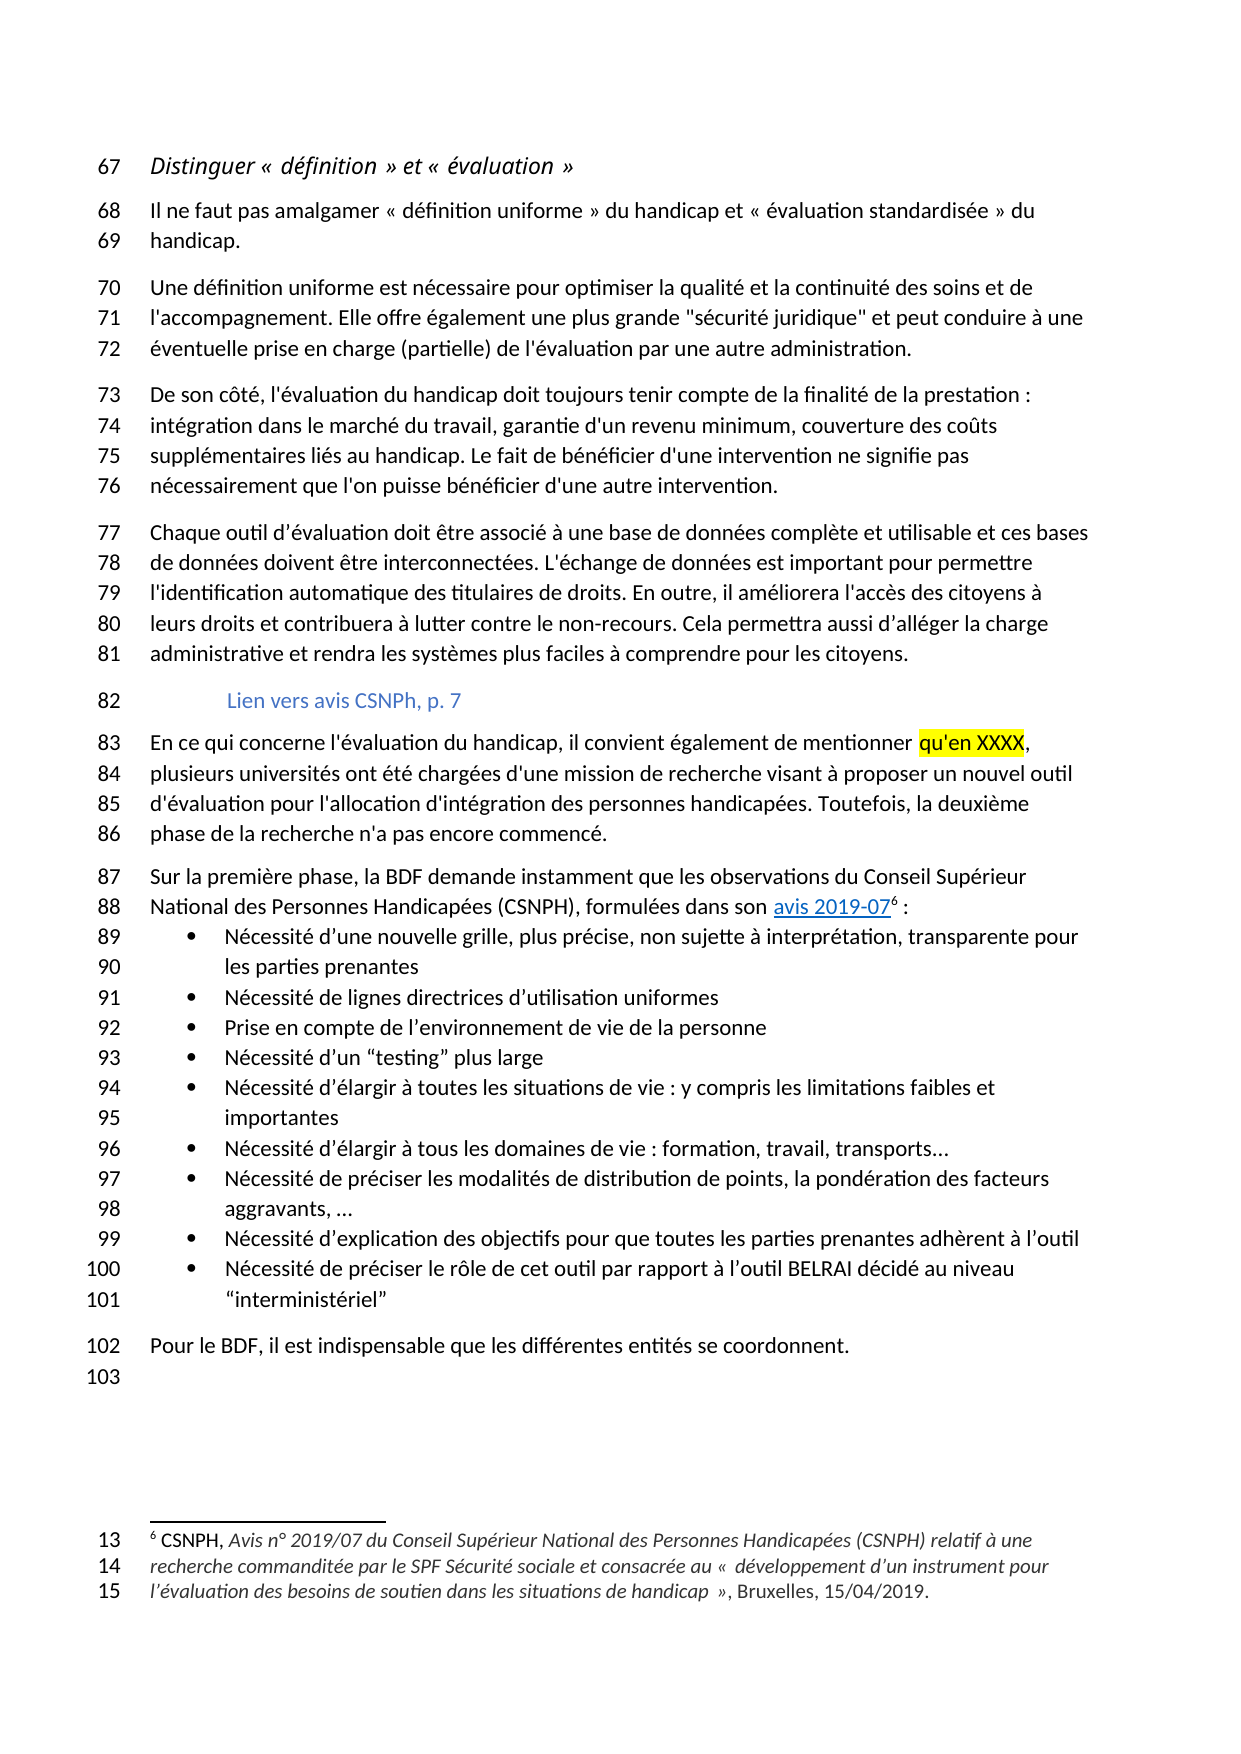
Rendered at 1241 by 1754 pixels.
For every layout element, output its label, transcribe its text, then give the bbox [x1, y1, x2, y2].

list Nécessité d’une nouvelle grille, plus précise, non sujette à interprétation, transparente pour les parties prenantes [187, 922, 1090, 981]
list Nécessité d’un “testing” plus large [187, 1043, 1090, 1071]
list Prise en compte de l’environnement de vie de la personne [187, 1013, 1090, 1041]
list Nécessité de préciser le rôle de cet outil par rapport à l’outil BELRAI décidé au niveau “interministériel” [187, 1254, 1090, 1313]
list Chaque outil d’évaluation doit être associé à une base de données complète et utilisable et ces bases de données doivent être interconnectées. L'échange de données est important pour permettre l'identification automatique des titulaires de droits. En outre, il améliorera l'accès des citoyens à leurs droits et contribuera à lutter contre le non-recours. Cela permettra aussi d’alléger la charge administrative et rendra les systèmes plus faciles à comprendre pour les citoyens. [150, 518, 1090, 667]
text Pour le BDF, il est indispensable que les différentes entités se coordonnent. [150, 1332, 1090, 1360]
subtitle Distinguer « définition » et « évaluation » [150, 150, 1090, 181]
text Sur la première phase, la BDF demande instamment que les observations du Conseil Supérieur National des Personnes Handicapées (CSNPH), formulées dans son avis 2019-07 : [150, 862, 1090, 920]
list De son côté, l'évaluation du handicap doit toujours tenir compte de la finalité de la prestation : intégration dans le marché du travail, garantie d'un revenu minimum, couverture des coûts supplémentaires liés au handicap. Le fait de bénéficier d'une intervention ne signifie pas nécessairement que l'on puisse bénéficier d'une autre intervention. [150, 381, 1090, 499]
list Nécessité d’élargir à toutes les situations de vie : y compris les limitations faibles et importantes [187, 1073, 1090, 1132]
list Nécessité d’élargir à tous les domaines de vie : formation, travail, transports... [187, 1134, 1090, 1162]
list Nécessité d’explication des objectifs pour que toutes les parties prenantes adhèrent à l’outil [187, 1224, 1090, 1252]
list Nécessité de préciser les modalités de distribution de points, la pondération des facteurs aggravants, … [187, 1164, 1090, 1222]
list Une définition uniforme est nécessaire pour optimiser la qualité et la continuité des soins et de l'accompagnement. Elle offre également une plus grande "sécurité juridique" et peut conduire à une éventuelle prise en charge (partielle) de l'évaluation par une autre administration. [150, 273, 1090, 362]
text En ce qui concerne l'évaluation du handicap, il convient également de mentionner qu'en XXXX, plusieurs universités ont été chargées d'une mission de recherche visant à proposer un nouvel outil d'évaluation pour l'allocation d'intégration des personnes handicapées. Toutefois, la deuxième phase de la recherche n'a pas encore commencé. [150, 728, 1090, 847]
list Il ne faut pas amalgamer « définition uniforme » du handicap et « évaluation standardisée » du handicap. [150, 196, 1090, 254]
text Lien vers avis CSNPh, p. 7 [227, 686, 1090, 714]
list Nécessité de lignes directrices d’utilisation uniformes [187, 983, 1090, 1011]
